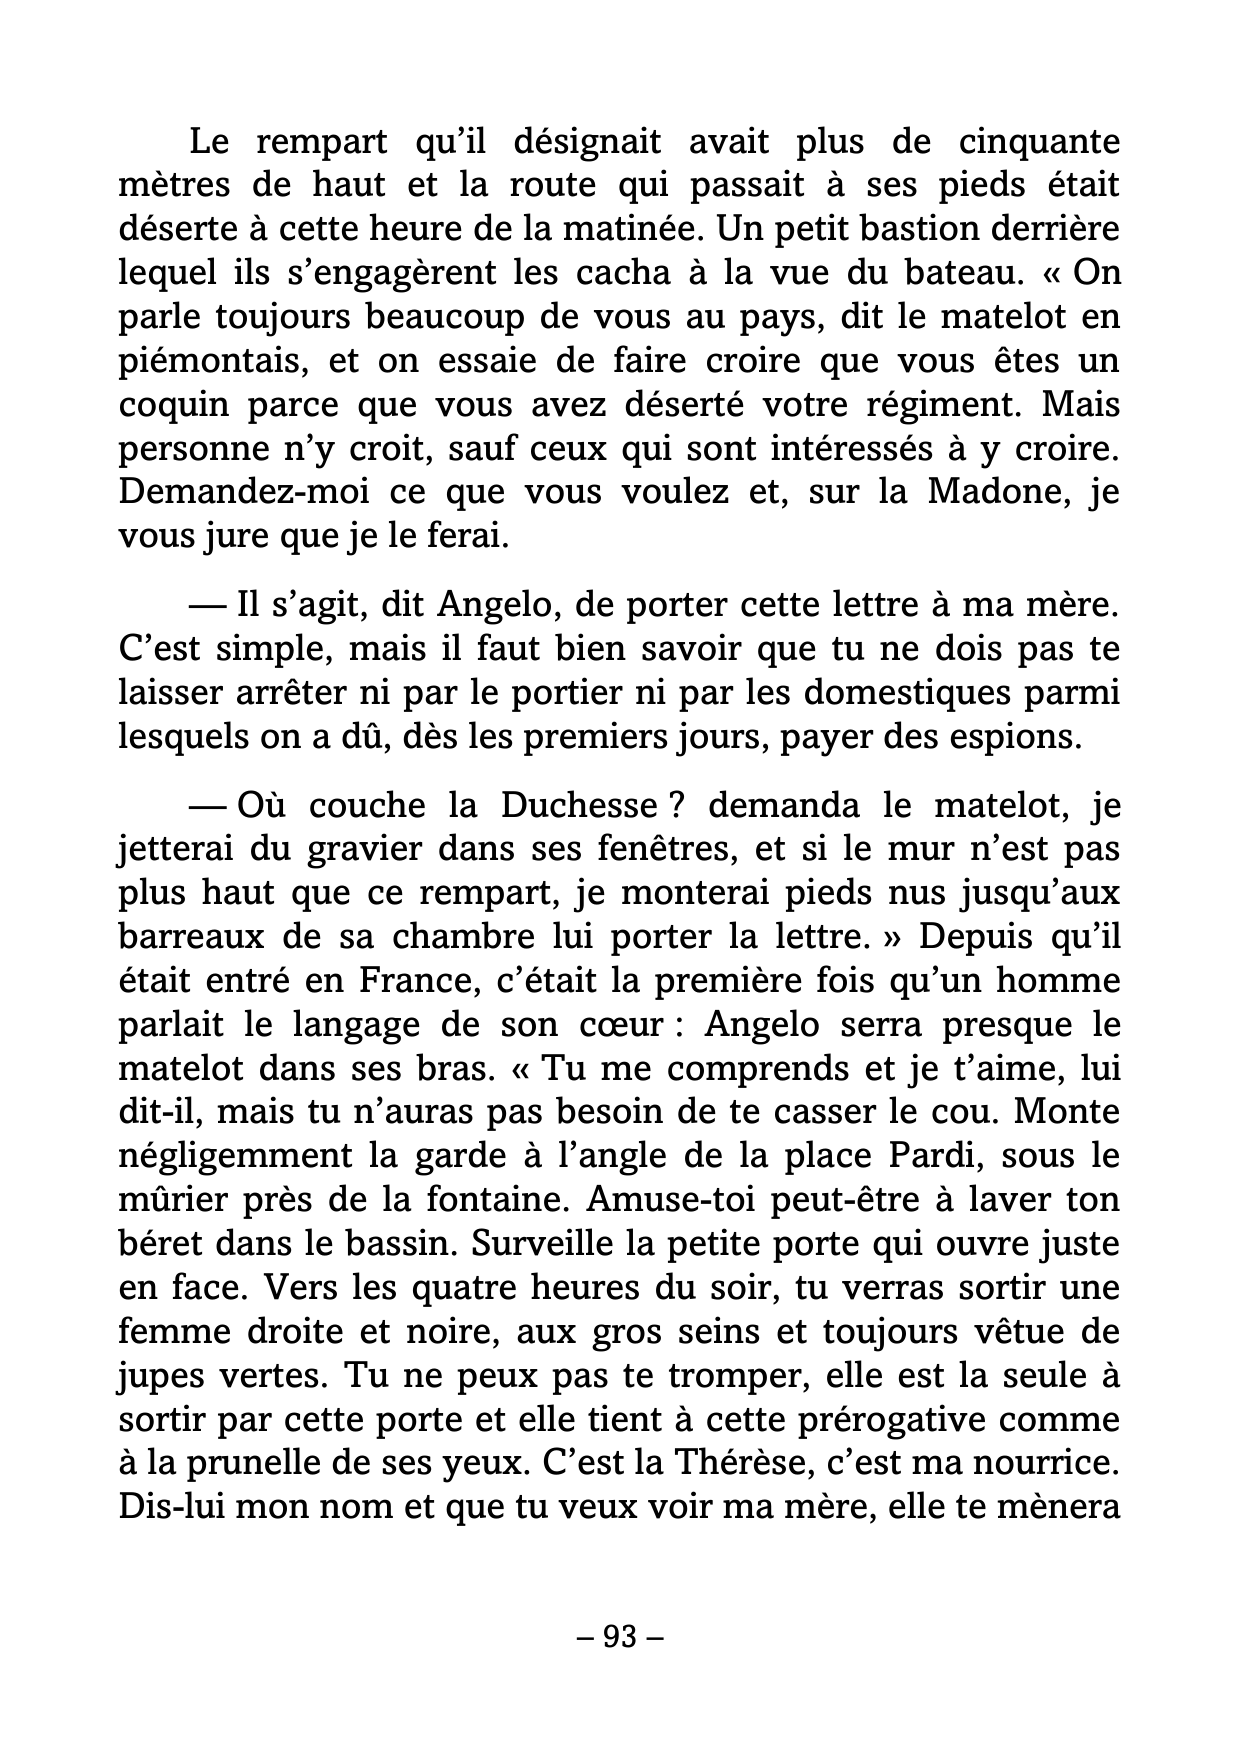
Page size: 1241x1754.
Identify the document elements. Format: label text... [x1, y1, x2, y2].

text Le rempart qu’il désignait avait plus de cinquante mètres de haut et la route qui passait à ses pieds était déserte à cette heure de la matinée. Un petit bastion derrière lequel ils s’engagèrent les cacha à la vue du bateau. « On parle toujours beaucoup de vous au pays, dit le matelot en piémontais, et on essaie de faire croire que vous êtes un coquin parce que vous avez déserté votre régiment. Mais personne n’y croit, sauf ceux qui sont intéressés à y croire. Demandez-moi ce que vous voulez et, sur la Madone, je vous jure que je le ferai. [118, 118, 1122, 557]
text — Il s’agit, dit Angelo, de porter cette lettre à ma mère. C’est simple, mais il faut bien savoir que tu ne dois pas te laisser arrêter ni par le portier ni par les domestiques parmi lesquels on a dû, dès les premiers jours, payer des espions. [118, 582, 1122, 757]
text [118, 782, 1122, 1528]
